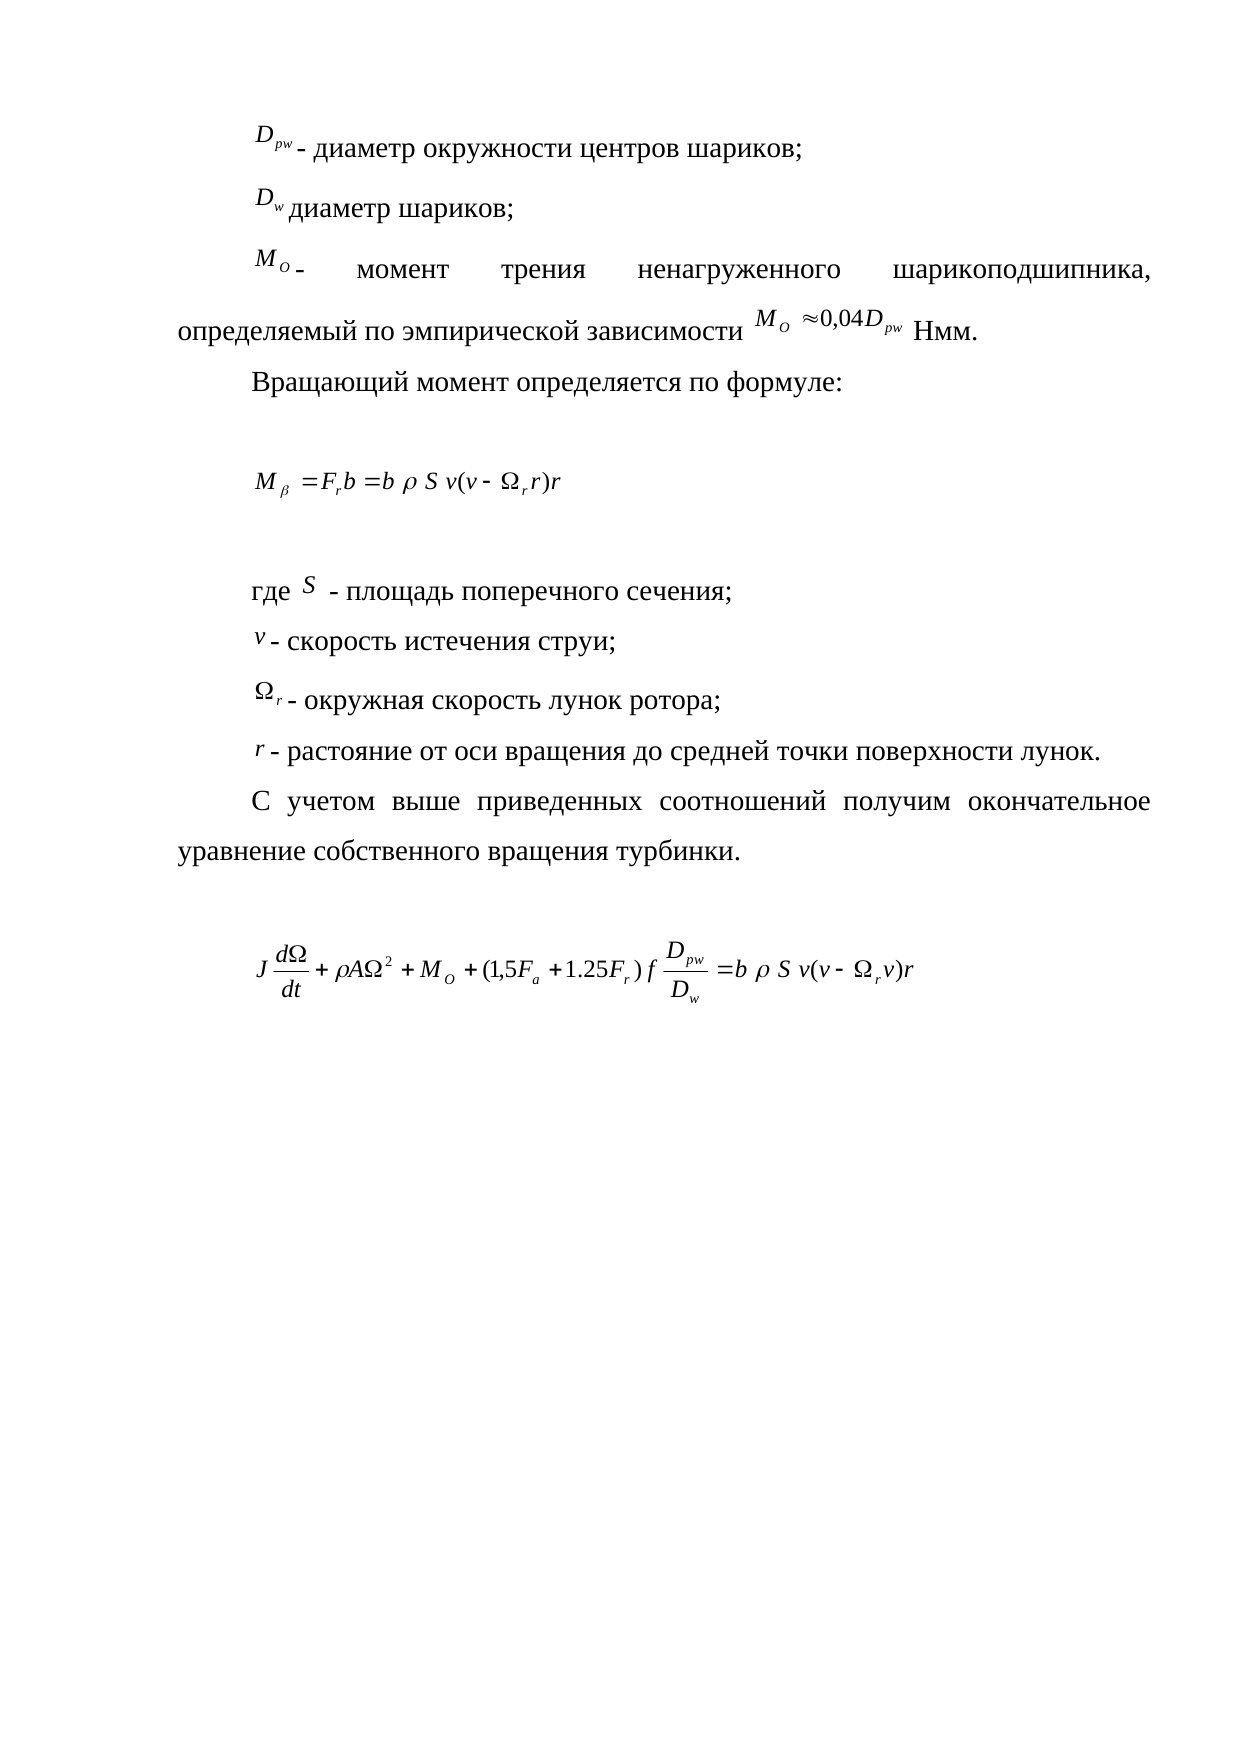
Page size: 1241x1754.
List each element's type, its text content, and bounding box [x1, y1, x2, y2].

text где - площадь поперечного сечения; [177, 571, 1152, 607]
text - момент трения ненагруженного шарикоподшипника, определяемый по эмпирической зависимости Нмм. [177, 241, 1152, 347]
text - окружная скорость лунок ротора; [177, 674, 1152, 716]
text - скорость истечения струи; [177, 623, 1152, 657]
text Вращающий момент определяется по формуле: [177, 364, 1152, 397]
text - растояние от оси вращения до средней точки поверхности лунок. [177, 733, 1152, 766]
text - диаметр окружности центров шариков; [177, 118, 1152, 163]
text С учетом выше приведенных соотношений получим окончательное уравнение собственного вращения турбинки. [177, 783, 1152, 867]
text диаметр шариков; [177, 180, 1152, 224]
